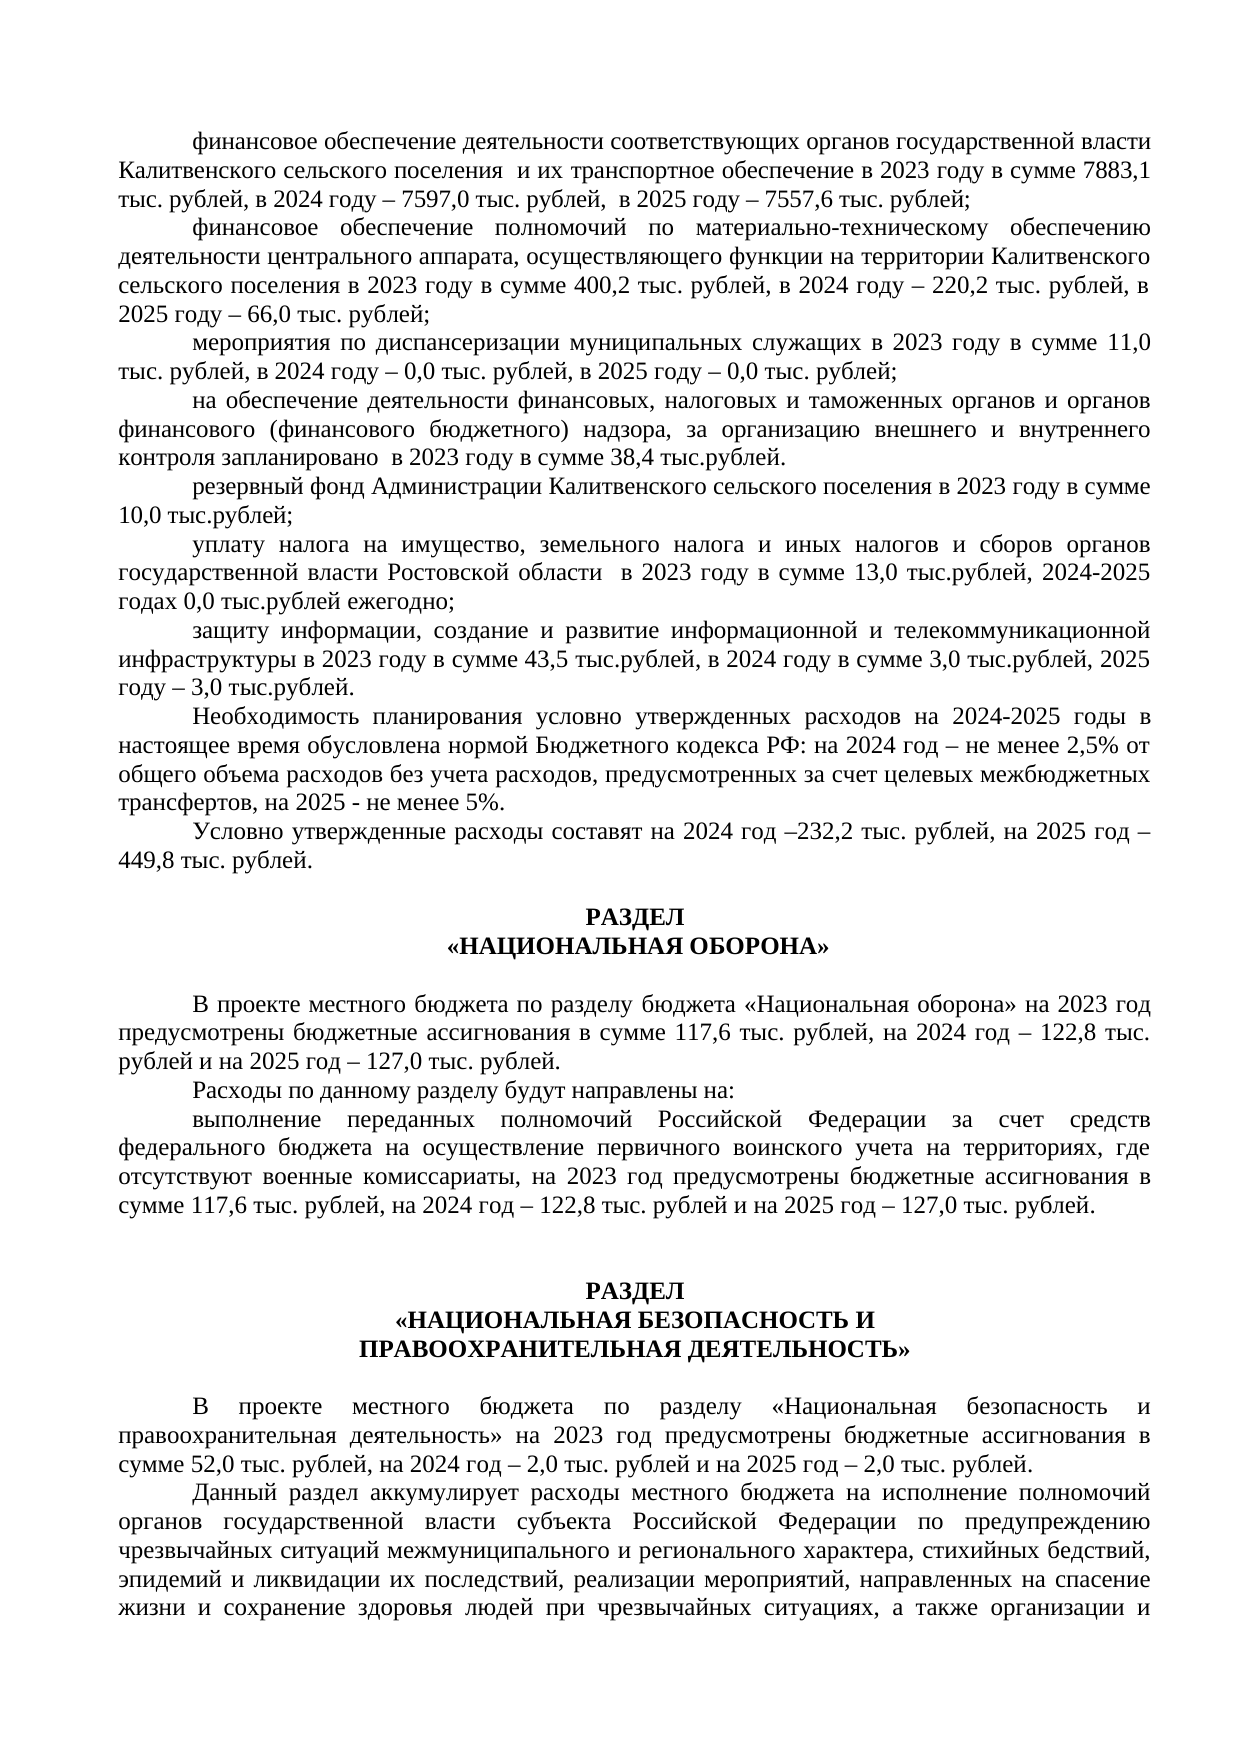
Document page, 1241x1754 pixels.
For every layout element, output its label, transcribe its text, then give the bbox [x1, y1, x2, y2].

text уплату налога на имущество, земельного налога и иных налогов и сборов органов государственной власти Ростовской области в 2023 году в сумме 13,0 тыс.рублей, 2024-2025 годах 0,0 тыс.рублей ежегодно; [118, 529, 1152, 615]
text выполнение переданных полномочий Российской Федерации за счет средств федерального бюджета на осуществление первичного воинского учета на территориях, где отсутствуют военные комиссариаты, на 2023 год предусмотрены бюджетные ассигнования в сумме 117,6 тыс. рублей, на 2024 год – 122,8 тыс. рублей и на 2025 год – 127,0 тыс. рублей. [118, 1104, 1152, 1219]
text Расходы по данному разделу будут направлены на: [118, 1075, 1152, 1104]
text ПРАВООХРАНИТЕЛЬНАЯ ДЕЯТЕЛЬНОСТЬ» [118, 1334, 1152, 1362]
text на обеспечение деятельности финансовых, налоговых и таможенных органов и органов финансового (финансового бюджетного) надзора, за организацию внешнего и внутреннего контроля запланировано в 2023 году в сумме 38,4 тыс.рублей. [118, 385, 1152, 471]
text РАЗДЕЛ [118, 902, 1152, 931]
text В проекте местного бюджета по разделу бюджета «Национальная оборона» на 2023 год предусмотрены бюджетные ассигнования в сумме 117,6 тыс. рублей, на 2024 год – 122,8 тыс. рублей и на 2025 год – 127,0 тыс. рублей. [118, 989, 1152, 1075]
text финансовое обеспечение деятельности соответствующих органов государственной власти Калитвенского сельского поселения и их транспортное обеспечение в 2023 году в сумме 7883,1 тыс. рублей, в 2024 году – 7597,0 тыс. рублей, в 2025 году – 7557,6 тыс. рублей; [118, 126, 1152, 212]
text Условно утвержденные расходы составят на 2024 год –232,2 тыс. рублей, на 2025 год – 449,8 тыс. рублей. [118, 816, 1152, 874]
text «НАЦИОНАЛЬНАЯ БЕЗОПАСНОСТЬ И [118, 1305, 1152, 1334]
text «НАЦИОНАЛЬНАЯ ОБОРОНА» [118, 931, 1152, 960]
text резервный фонд Администрации Калитвенского сельского поселения в 2023 году в сумме 10,0 тыс.рублей; [118, 471, 1152, 529]
text В проекте местного бюджета по разделу «Национальная безопасность и правоохранительная деятельность» на 2023 год предусмотрены бюджетные ассигнования в сумме 52,0 тыс. рублей, на 2024 год – 2,0 тыс. рублей и на 2025 год – 2,0 тыс. рублей. [118, 1391, 1152, 1477]
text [118, 1477, 1152, 1621]
text Необходимость планирования условно утвержденных расходов на 2024-2025 годы в настоящее время обусловлена нормой Бюджетного кодекса РФ: на 2024 год – не менее 2,5% от общего объема расходов без учета расходов, предусмотренных за счет целевых межбюджетных трансфертов, на 2025 - не менее 5%. [118, 701, 1152, 816]
text мероприятия по диспансеризации муниципальных служащих в 2023 году в сумме 11,0 тыс. рублей, в 2024 году – 0,0 тыс. рублей, в 2025 году – 0,0 тыс. рублей; [118, 327, 1152, 385]
text защиту информации, создание и развитие информационной и телекоммуникационной инфраструктуры в 2023 году в сумме 43,5 тыс.рублей, в 2024 году в сумме 3,0 тыс.рублей, 2025 году – 3,0 тыс.рублей. [118, 615, 1152, 701]
text РАЗДЕЛ [118, 1276, 1152, 1305]
text финансовое обеспечение полномочий по материально-техническому обеспечению деятельности центрального аппарата, осуществляющего функции на территории Калитвенского сельского поселения в 2023 году в сумме 400,2 тыс. рублей, в 2024 году – 220,2 тыс. рублей, в 2025 году – 66,0 тыс. рублей; [118, 212, 1152, 327]
